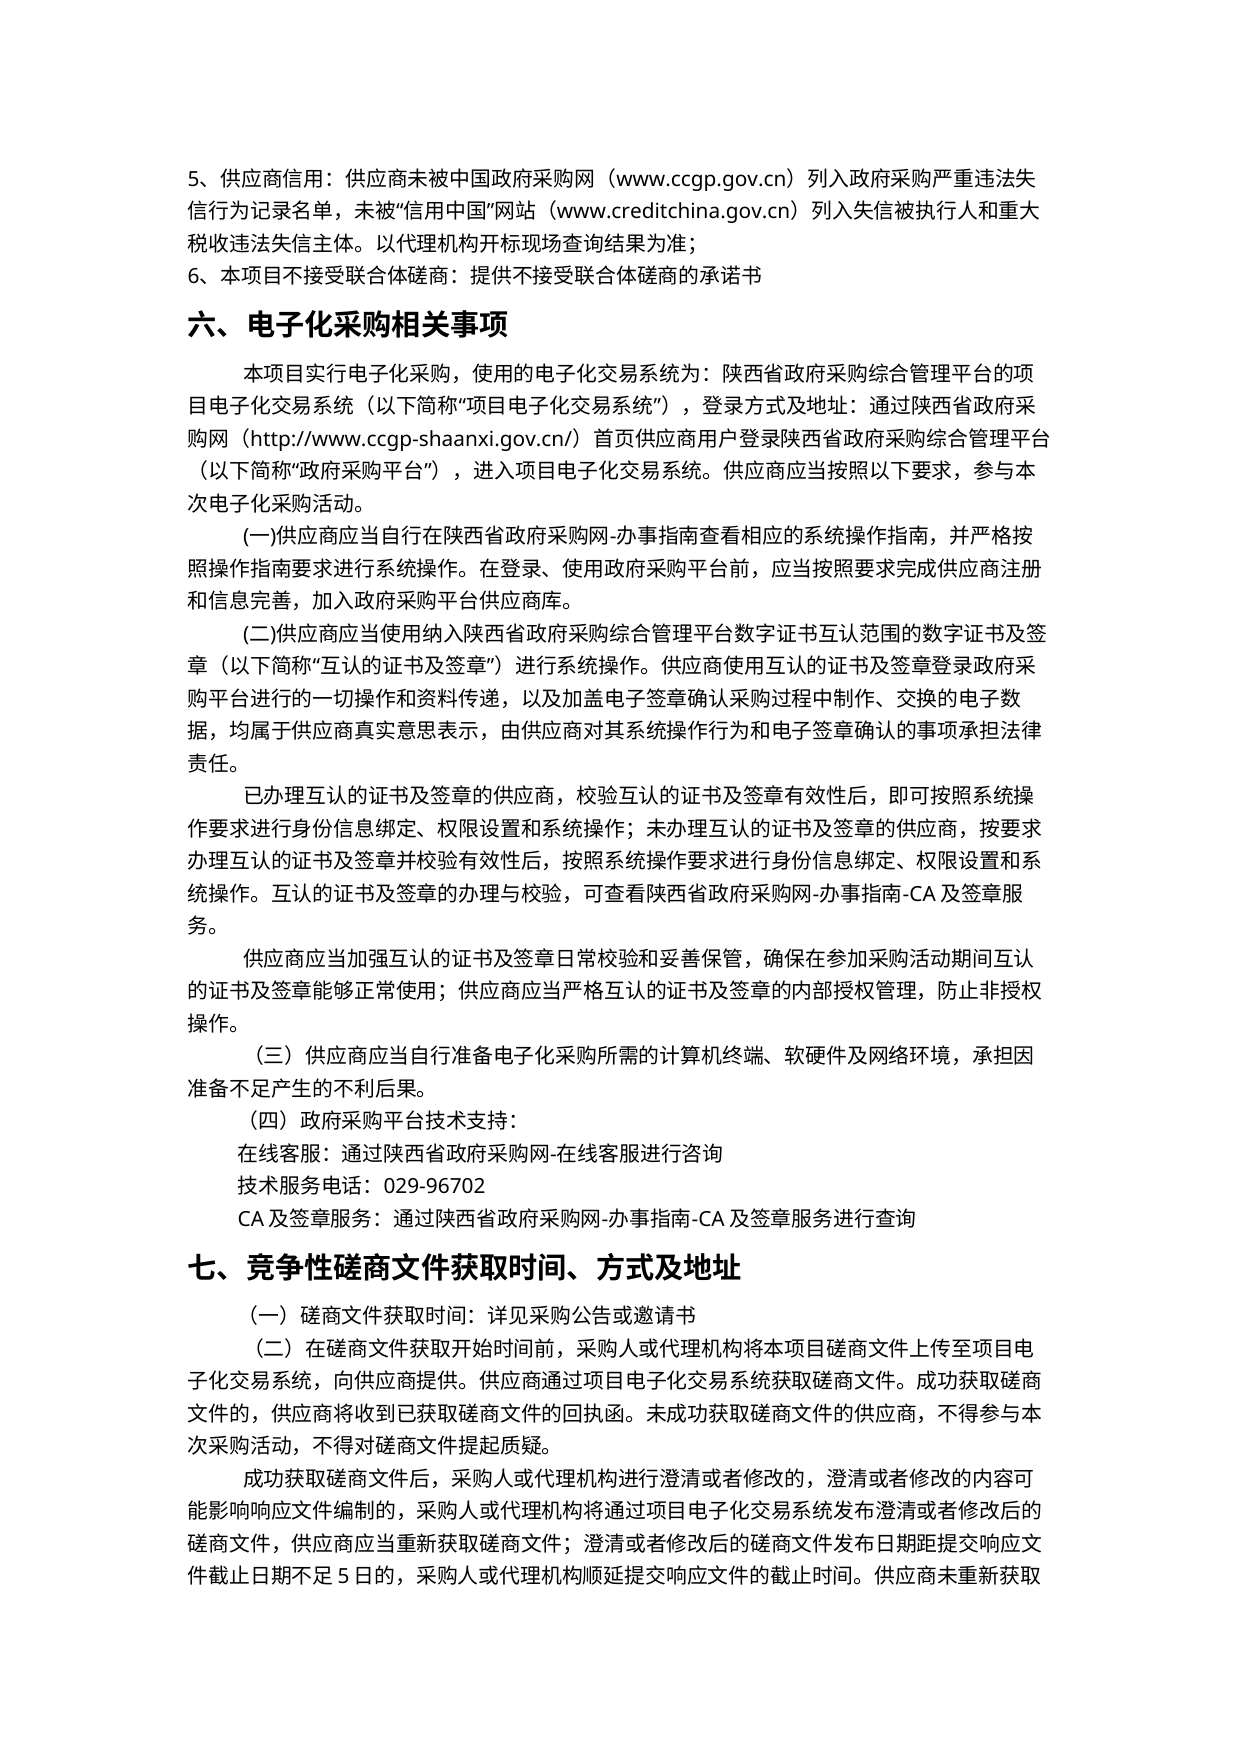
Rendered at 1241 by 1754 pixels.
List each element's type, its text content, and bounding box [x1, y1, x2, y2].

text 七、竞争性磋商文件获取时间、方式及地址 [187, 1234, 1053, 1299]
text 本项目实行电子化采购，使用的电子化交易系统为：陕西省政府采购综合管理平台的项目电子化交易系统（以下简称“项目电子化交易系统”），登录方式及地址：通过陕西省政府采购网（http://www.ccgp-shaanxi.gov.cn/）首页供应商用户登录陕西省政府采购综合管理平台（以下简称“政府采购平台”），进入项目电子化交易系统。供应商应当按照以下要求，参与本次电子化采购活动。 [187, 357, 1053, 519]
text 5、供应商信用：供应商未被中国政府采购网（www.ccgp.gov.cn）列入政府采购严重违法失信行为记录名单，未被“信用中国”网站（www.creditchina.gov.cn）列入失信被执行人和重大税收违法失信主体。以代理机构开标现场查询结果为准； [187, 162, 1053, 259]
text （三）供应商应当自行准备电子化采购所需的计算机终端、软硬件及网络环境，承担因准备不足产生的不利后果。 [187, 1039, 1053, 1104]
text 在线客服：通过陕西省政府采购网-在线客服进行咨询 [187, 1137, 1053, 1169]
text 供应商应当加强互认的证书及签章日常校验和妥善保管，确保在参加采购活动期间互认的证书及签章能够正常使用；供应商应当严格互认的证书及签章的内部授权管理，防止非授权操作。 [187, 942, 1053, 1039]
text （二）在磋商文件获取开始时间前，采购人或代理机构将本项目磋商文件上传至项目电子化交易系统，向供应商提供。供应商通过项目电子化交易系统获取磋商文件。成功获取磋商文件的，供应商将收到已获取磋商文件的回执函。未成功获取磋商文件的供应商，不得参与本次采购活动，不得对磋商文件提起质疑。 [187, 1332, 1053, 1462]
text (一)供应商应当自行在陕西省政府采购网-办事指南查看相应的系统操作指南，并严格按照操作指南要求进行系统操作。在登录、使用政府采购平台前，应当按照要求完成供应商注册和信息完善，加入政府采购平台供应商库。 [187, 519, 1053, 617]
text 6、本项目不接受联合体磋商：提供不接受联合体磋商的承诺书 [187, 259, 1053, 292]
text (二)供应商应当使用纳入陕西省政府采购综合管理平台数字证书互认范围的数字证书及签章（以下简称“互认的证书及签章”）进行系统操作。供应商使用互认的证书及签章登录政府采购平台进行的一切操作和资料传递，以及加盖电子签章确认采购过程中制作、交换的电子数据，均属于供应商真实意思表示，由供应商对其系统操作行为和电子签章确认的事项承担法律责任。 [187, 617, 1053, 779]
text 技术服务电话：029-96702 [187, 1169, 1053, 1202]
text 六、电子化采购相关事项 [187, 292, 1053, 357]
text CA及签章服务：通过陕西省政府采购网-办事指南-CA及签章服务进行查询 [187, 1202, 1053, 1234]
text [187, 1462, 1053, 1592]
text 已办理互认的证书及签章的供应商，校验互认的证书及签章有效性后，即可按照系统操作要求进行身份信息绑定、权限设置和系统操作；未办理互认的证书及签章的供应商，按要求办理互认的证书及签章并校验有效性后，按照系统操作要求进行身份信息绑定、权限设置和系统操作。互认的证书及签章的办理与校验，可查看陕西省政府采购网-办事指南-CA及签章服务。 [187, 779, 1053, 942]
text （四）政府采购平台技术支持： [187, 1104, 1053, 1137]
text （一）磋商文件获取时间：详见采购公告或邀请书 [187, 1299, 1053, 1332]
